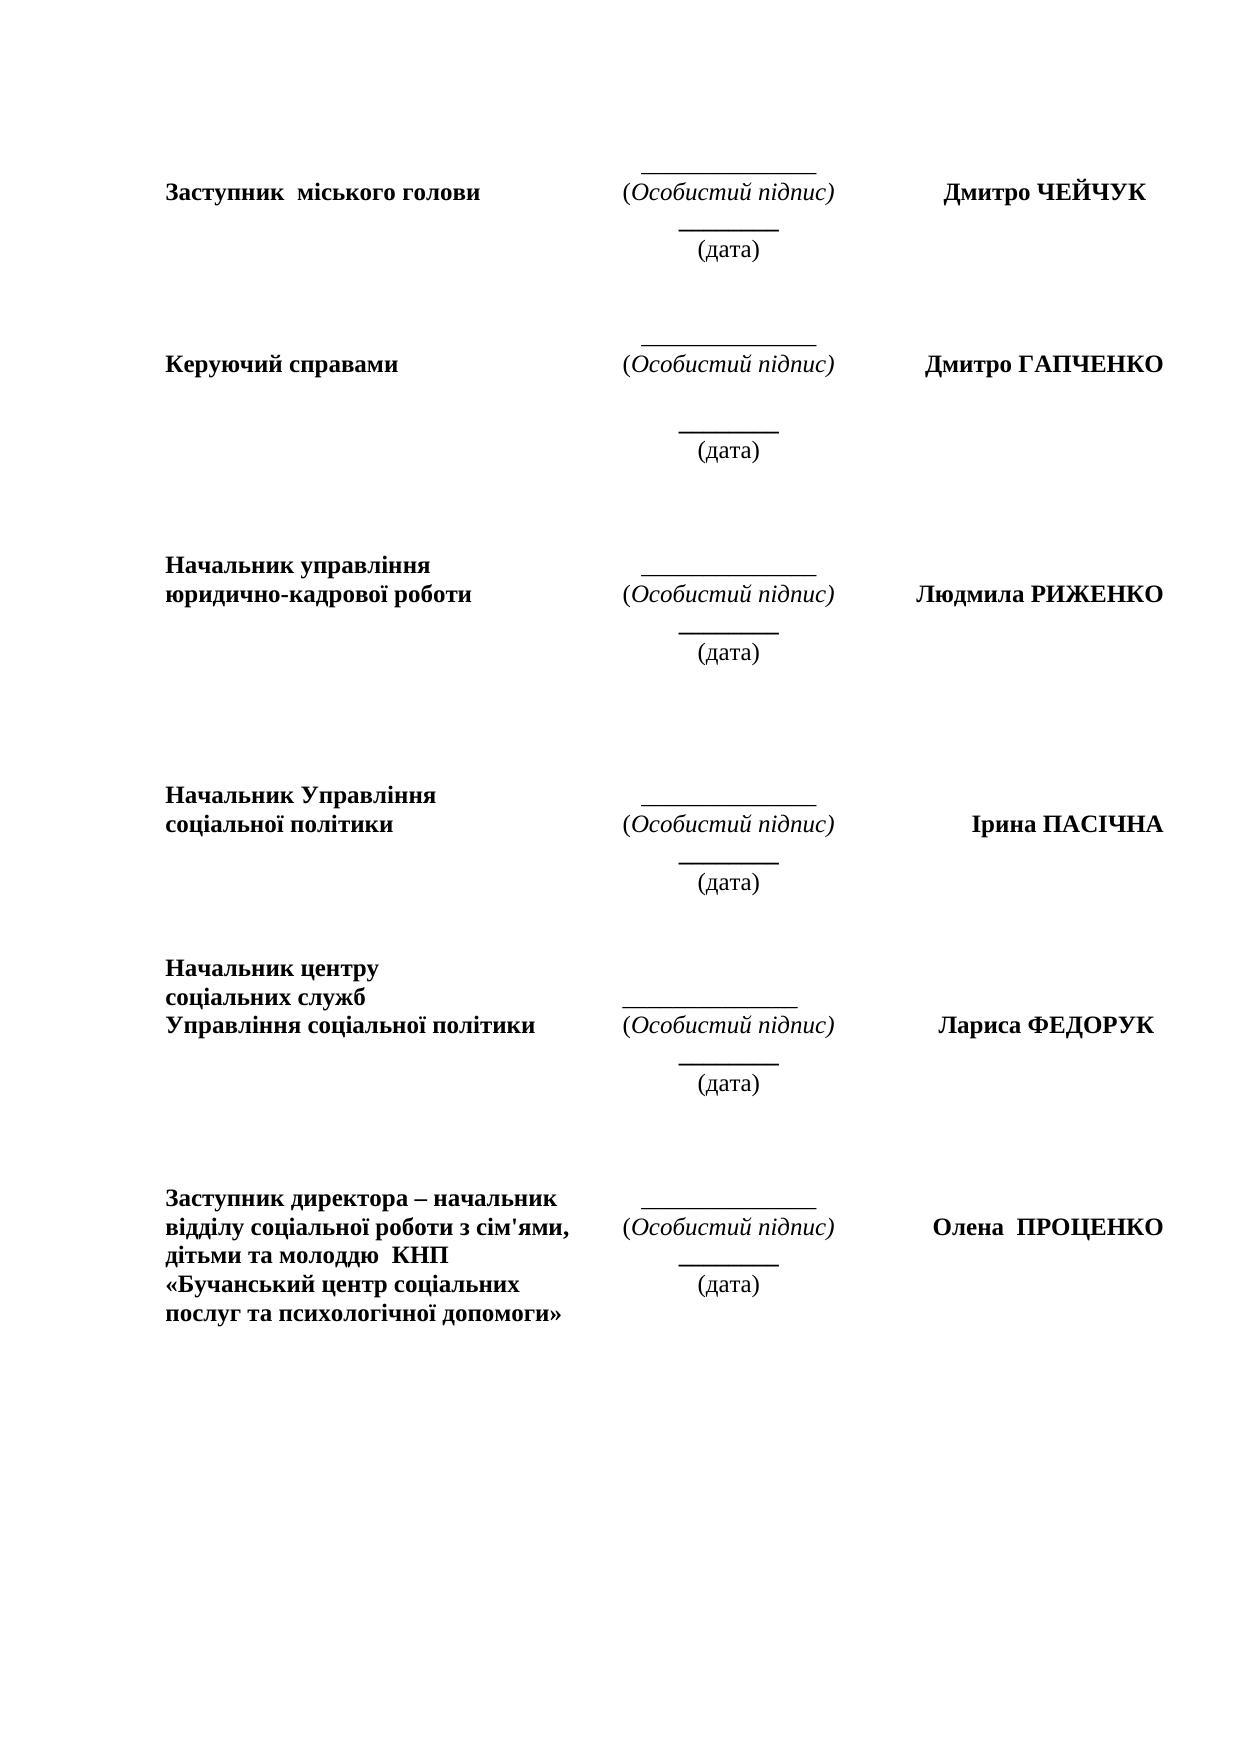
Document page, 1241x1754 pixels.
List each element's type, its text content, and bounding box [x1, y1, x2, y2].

table_cell ______________ (Особистий підпис) ________ (дата) [611, 1154, 846, 1327]
table_cell Керуючий справами [154, 321, 611, 522]
table_header Дмитро ЧЕЙЧУК [846, 148, 1175, 321]
table_header ______________ (Особистий підпис) ________ (дата) [611, 148, 846, 321]
table_cell Олена ПРОЦЕНКО [846, 1154, 1175, 1327]
table_cell Людмила РИЖЕНКО [846, 522, 1175, 723]
table_cell ______________ (Особистий підпис) ________ (дата) [611, 953, 846, 1154]
table_cell Дмитро ГАПЧЕНКО [846, 321, 1175, 522]
table_cell ______________ (Особистий підпис) ________ (дата) [611, 723, 846, 953]
table_cell Начальник центру соціальних служб Управління соціальної політики [154, 953, 611, 1154]
table_cell Лариса ФЕДОРУК [846, 953, 1175, 1154]
table_header Заступник міського голови [154, 148, 611, 321]
table_cell ______________ (Особистий підпис) ________ (дата) [611, 522, 846, 723]
table_cell Ірина ПАСІЧНА [846, 723, 1175, 953]
table_cell ______________ (Особистий підпис) ________ (дата) [611, 321, 846, 522]
table_cell Начальник Управління соціальної політики [154, 723, 611, 953]
table_cell Заступник директора – начальник відділу соціальної роботи з сім'ями, дітьми та молоддю КНП «Бучанський центр соціальних послуг та психологічної допомоги» [154, 1154, 611, 1327]
table_cell Начальник управління юридично-кадрової роботи [154, 522, 611, 723]
